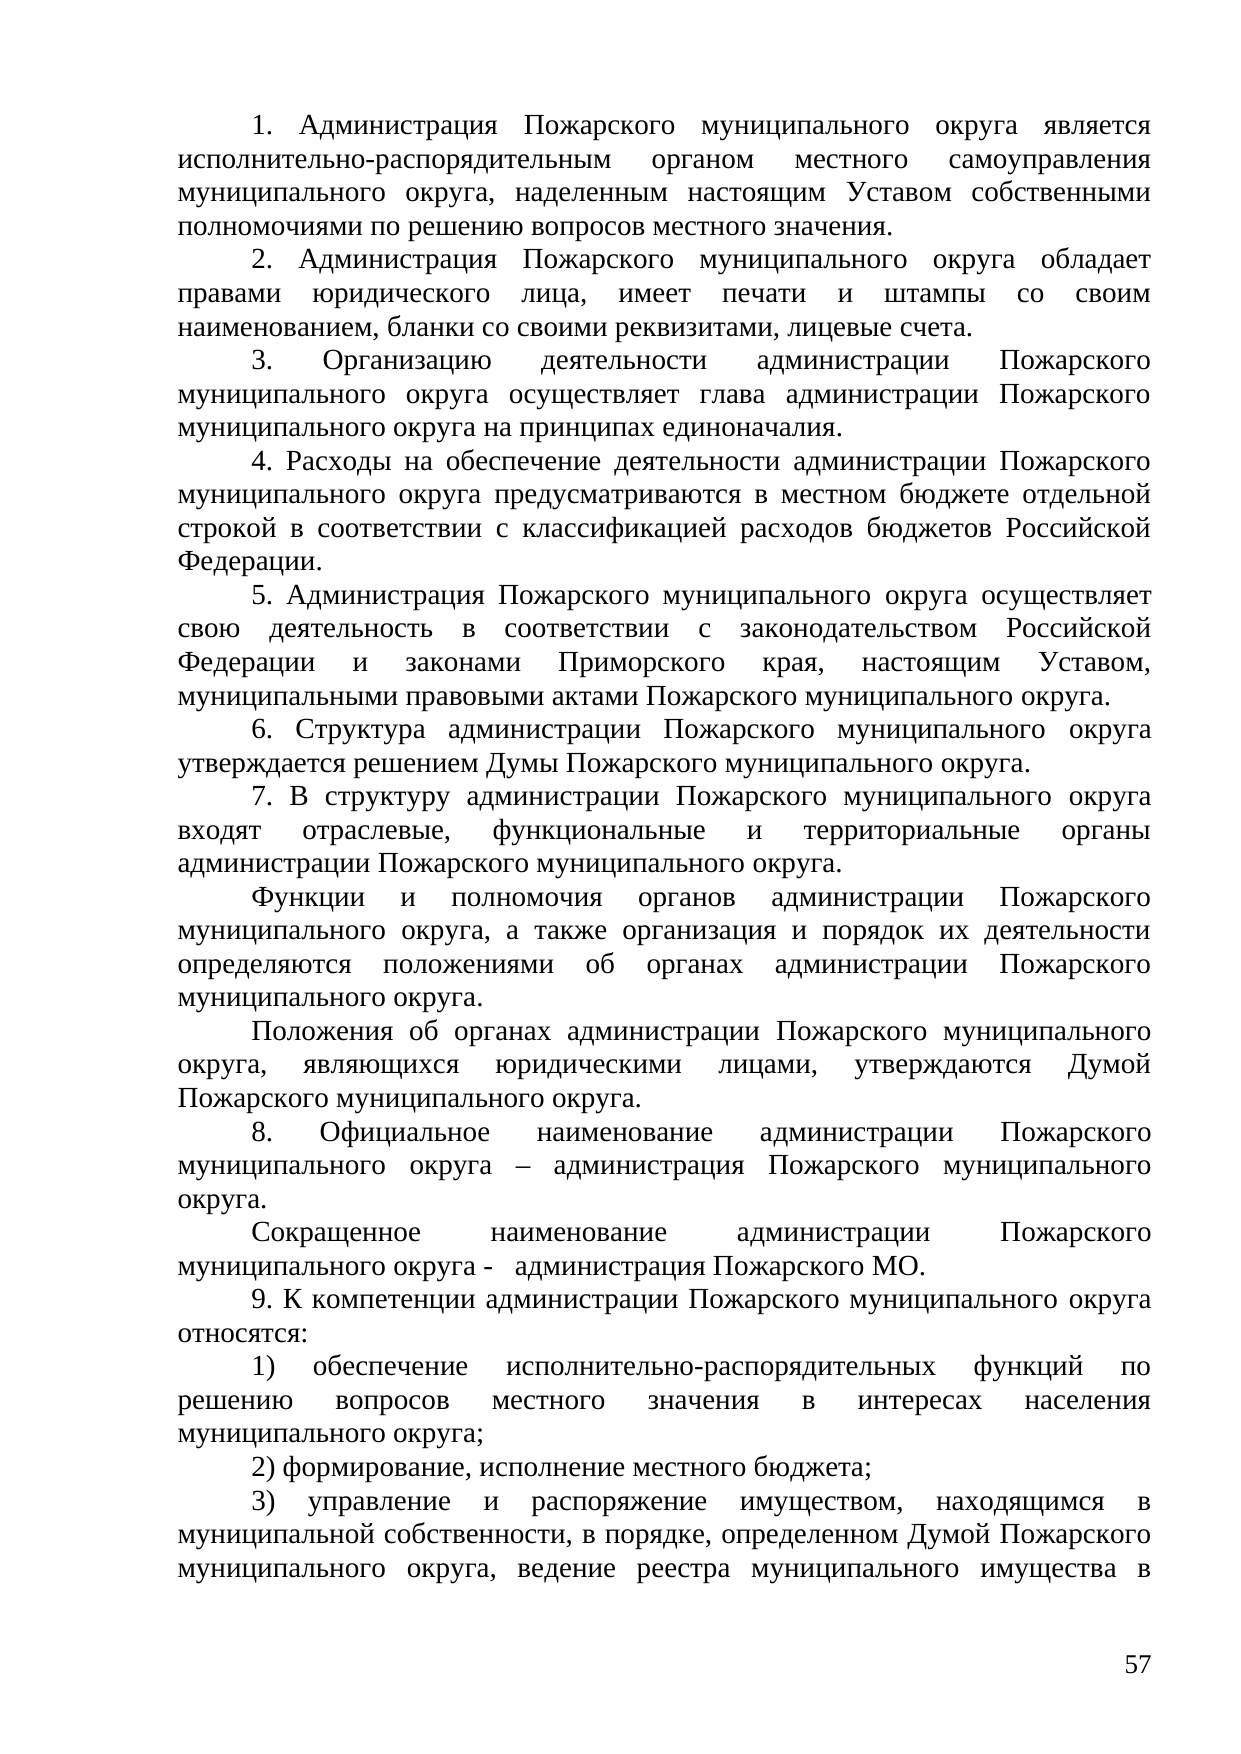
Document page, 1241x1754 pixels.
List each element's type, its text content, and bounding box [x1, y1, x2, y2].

text 3. Организацию деятельности администрации Пожарского муниципального округа осуществляет глава администрации Пожарского муниципального округа на принципах единоначалия. [177, 342, 1152, 443]
text Функции и полномочия органов администрации Пожарского муниципального округа, а также организация и порядок их деятельности определяются положениями об органах администрации Пожарского муниципального округа. [177, 879, 1152, 1013]
text 7. В структуру администрации Пожарского муниципального округа входят отраслевые, функциональные и территориальные органы администрации Пожарского муниципального округа. [177, 778, 1152, 879]
text Положения об органах администрации Пожарского муниципального округа, являющихся юридическими лицами, утверждаются Думой Пожарского муниципального округа. [177, 1013, 1152, 1114]
text Сокращенное наименование администрации Пожарского муниципального округа - администрация Пожарского МО. [177, 1214, 1152, 1281]
text 2) формирование, исполнение местного бюджета; [177, 1449, 1152, 1483]
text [177, 1483, 1152, 1583]
text 8. Официальное наименование администрации Пожарского муниципального округа – администрация Пожарского муниципального округа. [177, 1114, 1152, 1214]
text 6. Структура администрации Пожарского муниципального округа утверждается решением Думы Пожарского муниципального округа. [177, 711, 1152, 778]
text 1) обеспечение исполнительно-распорядительных функций по решению вопросов местного значения в интересах населения муниципального округа; [177, 1348, 1152, 1449]
text 1. Администрация Пожарского муниципального округа является исполнительно-распорядительным органом местного самоуправления муниципального округа, наделенным настоящим Уставом собственными полномочиями по решению вопросов местного значения. [177, 107, 1152, 242]
text 5. Администрация Пожарского муниципального округа осуществляет свою деятельность в соответствии с законодательством Российской Федерации и законами Приморского края, настоящим Уставом, муниципальными правовыми актами Пожарского муниципального округа. [177, 577, 1152, 711]
text 2. Администрация Пожарского муниципального округа обладает правами юридического лица, имеет печати и штампы со своим наименованием, бланки со своими реквизитами, лицевые счета. [177, 242, 1152, 342]
text 9. К компетенции администрации Пожарского муниципального округа относятся: [177, 1281, 1152, 1348]
text 4. Расходы на обеспечение деятельности администрации Пожарского муниципального округа предусматриваются в местном бюджете отдельной строкой в соответствии с классификацией расходов бюджетов Российской Федерации. [177, 443, 1152, 577]
